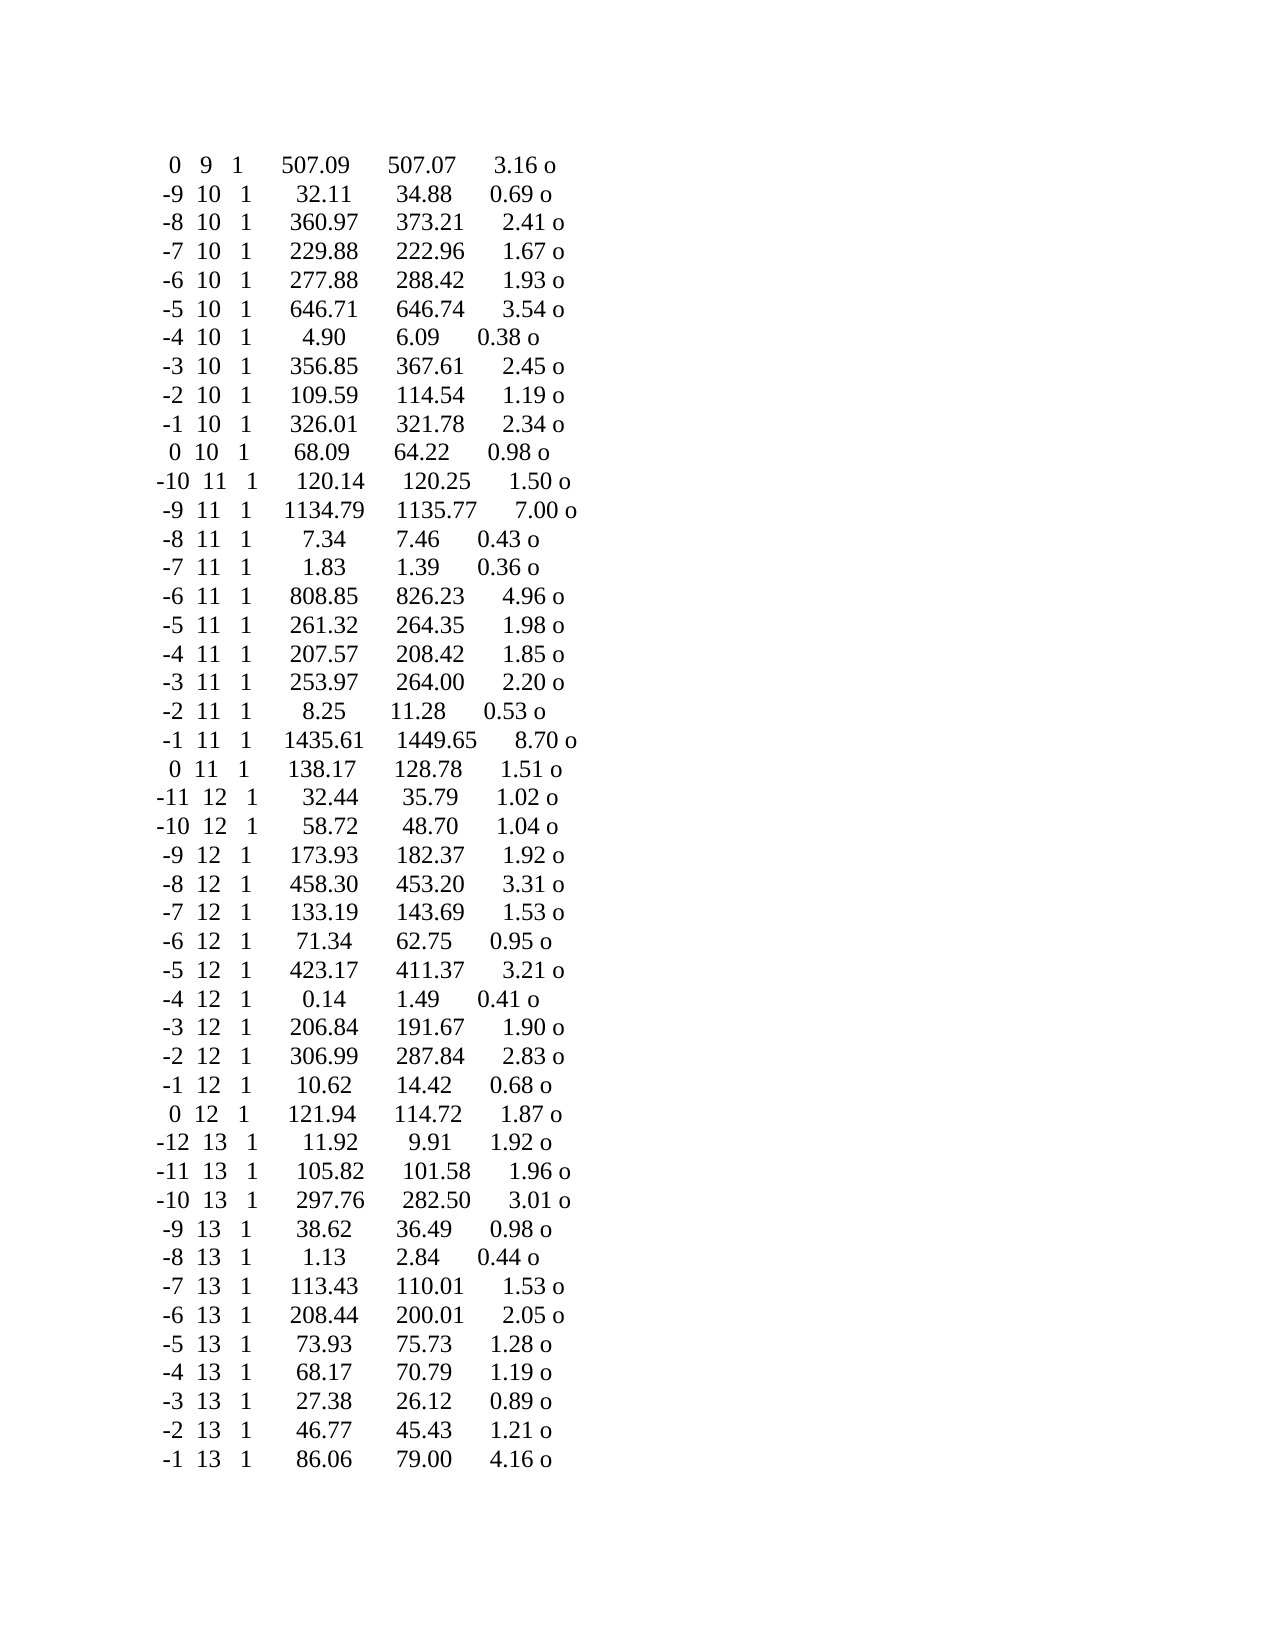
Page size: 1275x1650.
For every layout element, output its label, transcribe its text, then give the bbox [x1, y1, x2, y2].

text -6 13 1 208.44 200.01 2.05 o [150, 1300, 1125, 1329]
text -8 10 1 360.97 373.21 2.41 o [150, 207, 1125, 236]
text -9 13 1 38.62 36.49 0.98 o [150, 1214, 1125, 1242]
text -7 12 1 133.19 143.69 1.53 o [150, 897, 1125, 926]
text -6 10 1 277.88 288.42 1.93 o [150, 265, 1125, 294]
text -1 12 1 10.62 14.42 0.68 o [150, 1070, 1125, 1099]
text -9 11 1 1134.79 1135.77 7.00 o [150, 495, 1125, 524]
text -12 13 1 11.92 9.91 1.92 o [150, 1127, 1125, 1156]
text 0 11 1 138.17 128.78 1.51 o [150, 754, 1125, 782]
text 0 10 1 68.09 64.22 0.98 o [150, 437, 1125, 466]
text -5 13 1 73.93 75.73 1.28 o [150, 1329, 1125, 1357]
text -7 10 1 229.88 222.96 1.67 o [150, 236, 1125, 265]
text -8 11 1 7.34 7.46 0.43 o [150, 524, 1125, 552]
text -7 13 1 113.43 110.01 1.53 o [150, 1271, 1125, 1300]
text -2 10 1 109.59 114.54 1.19 o [150, 380, 1125, 409]
text -5 11 1 261.32 264.35 1.98 o [150, 610, 1125, 639]
text -1 11 1 1435.61 1449.65 8.70 o [150, 725, 1125, 754]
text -9 10 1 32.11 34.88 0.69 o [150, 179, 1125, 207]
text -4 11 1 207.57 208.42 1.85 o [150, 639, 1125, 667]
text -10 11 1 120.14 120.25 1.50 o [150, 466, 1125, 495]
text -1 13 1 86.06 79.00 4.16 o [150, 1444, 1125, 1472]
text -1 10 1 326.01 321.78 2.34 o [150, 409, 1125, 437]
text -4 13 1 68.17 70.79 1.19 o [150, 1357, 1125, 1386]
text -11 12 1 32.44 35.79 1.02 o [150, 782, 1125, 811]
text -5 12 1 423.17 411.37 3.21 o [150, 955, 1125, 984]
text -2 13 1 46.77 45.43 1.21 o [150, 1415, 1125, 1444]
text -3 11 1 253.97 264.00 2.20 o [150, 667, 1125, 696]
text -11 13 1 105.82 101.58 1.96 o [150, 1156, 1125, 1185]
text -6 11 1 808.85 826.23 4.96 o [150, 581, 1125, 610]
text 0 12 1 121.94 114.72 1.87 o [150, 1099, 1125, 1127]
text -7 11 1 1.83 1.39 0.36 o [150, 552, 1125, 581]
text -6 12 1 71.34 62.75 0.95 o [150, 926, 1125, 955]
text -4 10 1 4.90 6.09 0.38 o [150, 322, 1125, 351]
text -2 11 1 8.25 11.28 0.53 o [150, 696, 1125, 725]
text -8 12 1 458.30 453.20 3.31 o [150, 869, 1125, 897]
text -10 12 1 58.72 48.70 1.04 o [150, 811, 1125, 840]
text -4 12 1 0.14 1.49 0.41 o [150, 984, 1125, 1012]
text -9 12 1 173.93 182.37 1.92 o [150, 840, 1125, 869]
text 0 9 1 507.09 507.07 3.16 o [150, 150, 1125, 179]
text -10 13 1 297.76 282.50 3.01 o [150, 1185, 1125, 1214]
text -3 10 1 356.85 367.61 2.45 o [150, 351, 1125, 380]
text -3 12 1 206.84 191.67 1.90 o [150, 1012, 1125, 1041]
text -5 10 1 646.71 646.74 3.54 o [150, 294, 1125, 322]
text -2 12 1 306.99 287.84 2.83 o [150, 1041, 1125, 1070]
text -8 13 1 1.13 2.84 0.44 o [150, 1242, 1125, 1271]
text -3 13 1 27.38 26.12 0.89 o [150, 1386, 1125, 1415]
